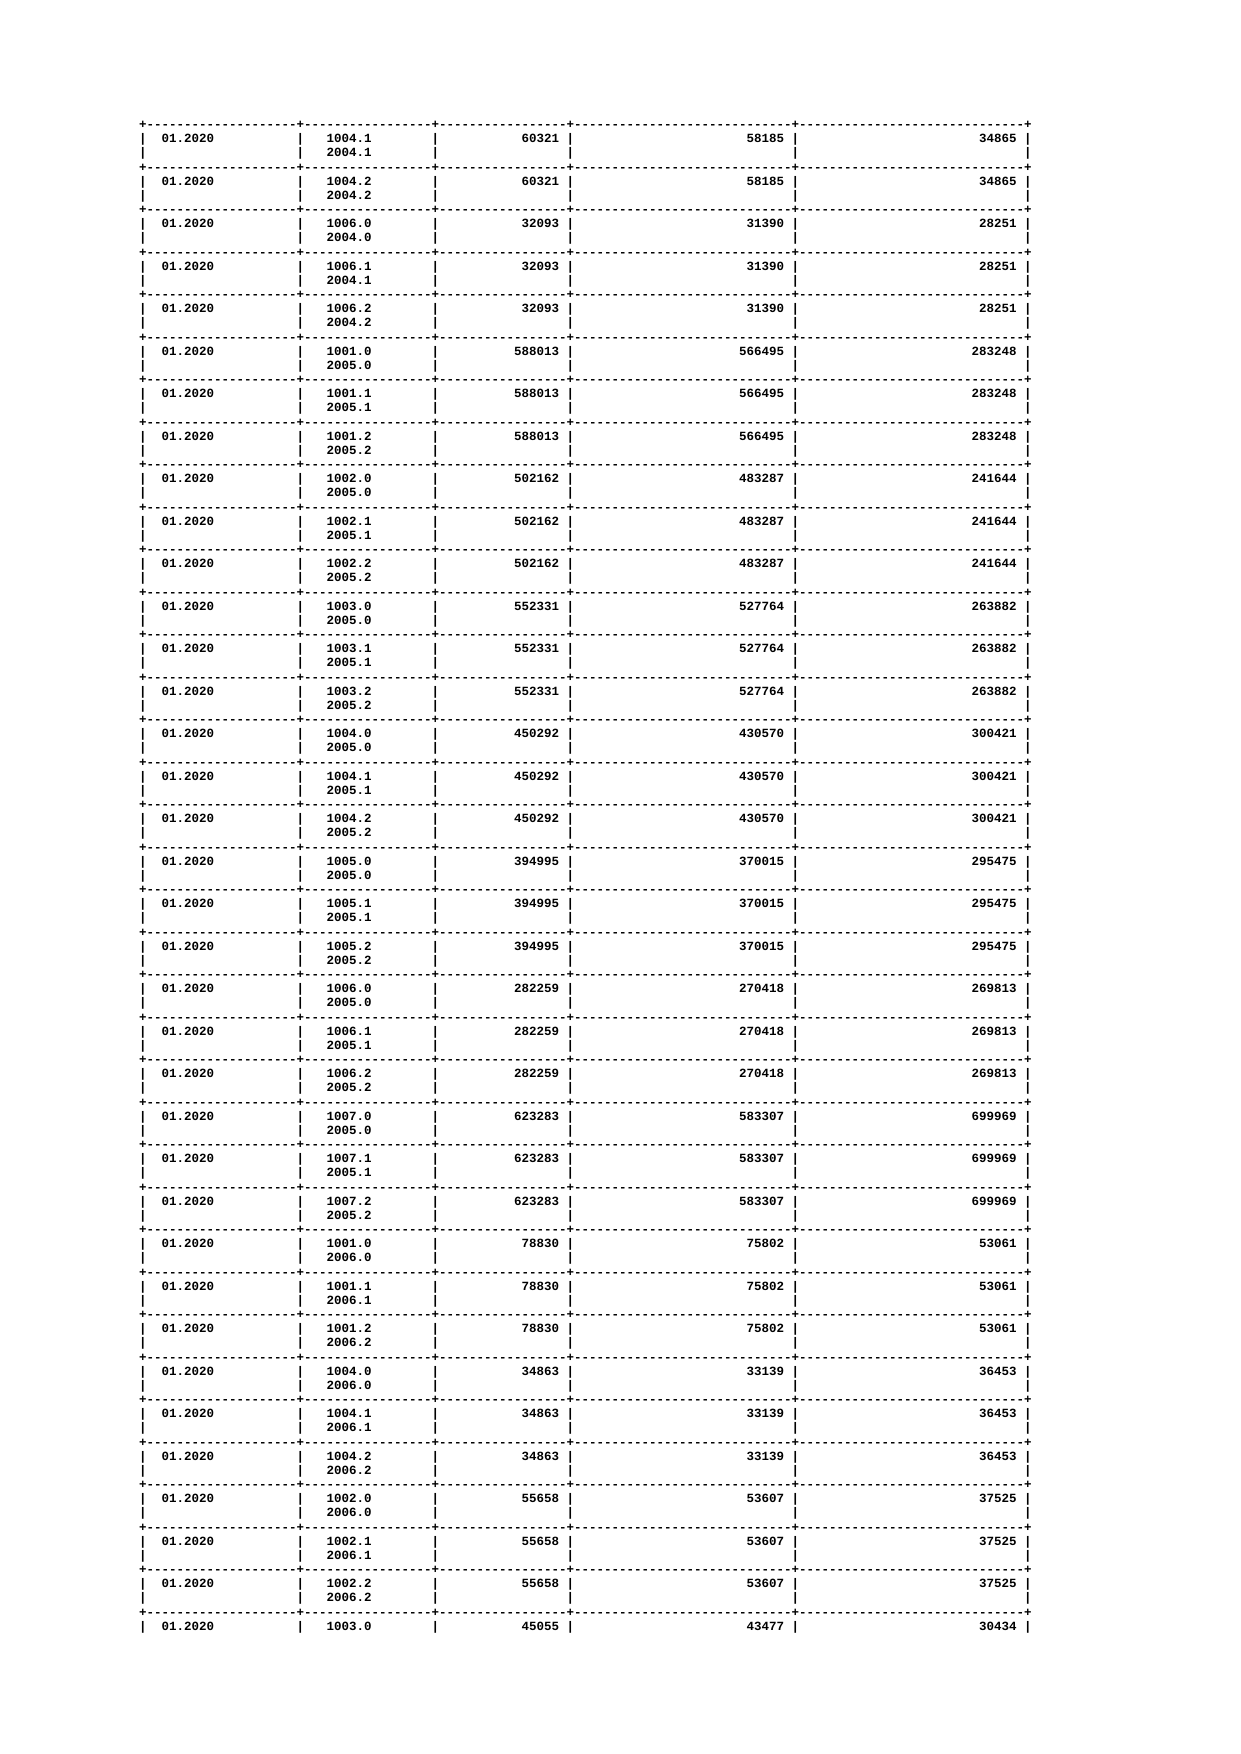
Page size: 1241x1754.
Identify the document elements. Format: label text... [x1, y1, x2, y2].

text +--------------------+-----------------+-----------------+-----------------------------+------------------------------+ [139, 713, 1101, 727]
text +--------------------+-----------------+-----------------+-----------------------------+------------------------------+ [139, 543, 1101, 557]
text | 01.2020 | 1006.0 | 32093 | 31390 | 28251 | [139, 217, 1101, 231]
text | 01.2020 | 1006.2 | 32093 | 31390 | 28251 | [139, 302, 1101, 316]
text | | 2005.1 | | | | [139, 656, 1101, 671]
text | 01.2020 | 1002.1 | 502162 | 483287 | 241644 | [139, 515, 1101, 529]
text | | 2005.2 | | | | [139, 571, 1101, 586]
text +--------------------+-----------------+-----------------+-----------------------------+------------------------------+ [139, 331, 1101, 345]
text | | 2005.2 | | | | [139, 1081, 1101, 1096]
text | 01.2020 | 1005.1 | 394995 | 370015 | 295475 | [139, 897, 1101, 911]
text | | 2005.1 | | | | [139, 529, 1101, 543]
text | | 2005.2 | | | | [139, 699, 1101, 713]
text | | 2006.1 | | | | [139, 1421, 1101, 1436]
text | 01.2020 | 1001.1 | 78830 | 75802 | 53061 | [139, 1280, 1101, 1294]
text | | 2005.0 | | | | [139, 1124, 1101, 1138]
text | 01.2020 | 1002.2 | 502162 | 483287 | 241644 | [139, 557, 1101, 571]
text | 01.2020 | 1007.2 | 623283 | 583307 | 699969 | [139, 1195, 1101, 1209]
text +--------------------+-----------------+-----------------+-----------------------------+------------------------------+ [139, 1308, 1101, 1322]
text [139, 161, 1101, 175]
text +--------------------+-----------------+-----------------+-----------------------------+------------------------------+ [139, 1436, 1101, 1450]
text | | 2005.0 | | | | [139, 486, 1101, 501]
text | 01.2020 | 1001.0 | 78830 | 75802 | 53061 | [139, 1237, 1101, 1251]
text +--------------------+-----------------+-----------------+-----------------------------+------------------------------+ [139, 628, 1101, 642]
text | | 2004.1 | | | | [139, 274, 1101, 288]
text | 01.2020 | 1004.1 | 34863 | 33139 | 36453 | [139, 1407, 1101, 1421]
text +--------------------+-----------------+-----------------+-----------------------------+------------------------------+ [139, 671, 1101, 685]
text | | 2005.0 | | | | [139, 741, 1101, 756]
text | | 2005.1 | | | | [139, 401, 1101, 416]
text | | 2005.2 | | | | [139, 444, 1101, 458]
text | 01.2020 | 1003.0 | 552331 | 527764 | 263882 | [139, 600, 1101, 614]
text +--------------------+-----------------+-----------------+-----------------------------+------------------------------+ [139, 246, 1101, 260]
text | | 2004.0 | | | | [139, 231, 1101, 246]
text +--------------------+-----------------+-----------------+-----------------------------+------------------------------+ [139, 1521, 1101, 1535]
text | 01.2020 | 1007.1 | 623283 | 583307 | 699969 | [139, 1152, 1101, 1166]
text +--------------------+-----------------+-----------------+-----------------------------+------------------------------+ [139, 1351, 1101, 1365]
text | 01.2020 | 1002.0 | 502162 | 483287 | 241644 | [139, 472, 1101, 486]
text +--------------------+-----------------+-----------------+-----------------------------+------------------------------+ [139, 501, 1101, 515]
text | 01.2020 | 1007.0 | 623283 | 583307 | 699969 | [139, 1110, 1101, 1124]
text | | 2005.2 | | | | [139, 954, 1101, 968]
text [139, 118, 1101, 132]
text | | 2006.0 | | | | [139, 1379, 1101, 1393]
text +--------------------+-----------------+-----------------+-----------------------------+------------------------------+ [139, 1393, 1101, 1407]
text | | 2006.0 | | | | [139, 1506, 1101, 1521]
text +--------------------+-----------------+-----------------+-----------------------------+------------------------------+ [139, 288, 1101, 302]
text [139, 1606, 1101, 1620]
text | 01.2020 | 1003.2 | 552331 | 527764 | 263882 | [139, 685, 1101, 699]
text | | 2006.1 | | | | [139, 1294, 1101, 1308]
text | 01.2020 | 1004.2 | 34863 | 33139 | 36453 | [139, 1450, 1101, 1464]
text | 01.2020 | 1005.0 | 394995 | 370015 | 295475 | [139, 855, 1101, 869]
text +--------------------+-----------------+-----------------+-----------------------------+------------------------------+ [139, 586, 1101, 600]
text | | 2005.1 | | | | [139, 784, 1101, 798]
text | 01.2020 | 1006.2 | 282259 | 270418 | 269813 | [139, 1067, 1101, 1081]
text | 01.2020 | 1003.1 | 552331 | 527764 | 263882 | [139, 642, 1101, 656]
text | | 2005.2 | | | | [139, 1209, 1101, 1223]
text | 01.2020 | 1002.1 | 55658 | 53607 | 37525 | [139, 1535, 1101, 1549]
text +--------------------+-----------------+-----------------+-----------------------------+------------------------------+ [139, 1096, 1101, 1110]
text | | 2005.0 | | | | [139, 359, 1101, 373]
text | | 2004.1 | | | | [139, 146, 1101, 161]
text | | 2006.1 | | | | [139, 1549, 1101, 1563]
text +--------------------+-----------------+-----------------+-----------------------------+------------------------------+ [139, 798, 1101, 812]
text | 01.2020 | 1002.0 | 55658 | 53607 | 37525 | [139, 1492, 1101, 1506]
text +--------------------+-----------------+-----------------+-----------------------------+------------------------------+ [139, 1478, 1101, 1492]
text | | 2006.2 | | | | [139, 1591, 1101, 1606]
text +--------------------+-----------------+-----------------+-----------------------------+------------------------------+ [139, 1266, 1101, 1280]
text | 01.2020 | 1002.2 | 55658 | 53607 | 37525 | [139, 1577, 1101, 1591]
text | | 2006.0 | | | | [139, 1251, 1101, 1266]
text | | 2005.0 | | | | [139, 869, 1101, 883]
text +--------------------+-----------------+-----------------+-----------------------------+------------------------------+ [139, 203, 1101, 217]
text +--------------------+-----------------+-----------------+-----------------------------+------------------------------+ [139, 1138, 1101, 1152]
text +--------------------+-----------------+-----------------+-----------------------------+------------------------------+ [139, 756, 1101, 770]
text | | 2004.2 | | | | [139, 316, 1101, 331]
text | 01.2020 | 1006.1 | 282259 | 270418 | 269813 | [139, 1025, 1101, 1039]
text | 01.2020 | 1001.1 | 588013 | 566495 | 283248 | [139, 387, 1101, 401]
text +--------------------+-----------------+-----------------+-----------------------------+------------------------------+ [139, 1223, 1101, 1237]
text | 01.2020 | 1004.0 | 34863 | 33139 | 36453 | [139, 1365, 1101, 1379]
text | 01.2020 | 1006.0 | 282259 | 270418 | 269813 | [139, 982, 1101, 996]
text +--------------------+-----------------+-----------------+-----------------------------+------------------------------+ [139, 841, 1101, 855]
text | | 2005.1 | | | | [139, 911, 1101, 926]
text | | 2005.1 | | | | [139, 1166, 1101, 1181]
text +--------------------+-----------------+-----------------+-----------------------------+------------------------------+ [139, 1563, 1101, 1577]
text +--------------------+-----------------+-----------------+-----------------------------+------------------------------+ [139, 926, 1101, 940]
text +--------------------+-----------------+-----------------+-----------------------------+------------------------------+ [139, 373, 1101, 387]
text +--------------------+-----------------+-----------------+-----------------------------+------------------------------+ [139, 416, 1101, 430]
text +--------------------+-----------------+-----------------+-----------------------------+------------------------------+ [139, 458, 1101, 472]
text | 01.2020 | 1004.2 | 450292 | 430570 | 300421 | [139, 812, 1101, 826]
text | | 2004.2 | | | | [139, 189, 1101, 203]
text | 01.2020 | 1005.2 | 394995 | 370015 | 295475 | [139, 940, 1101, 954]
text | 01.2020 | 1001.2 | 78830 | 75802 | 53061 | [139, 1322, 1101, 1336]
text +--------------------+-----------------+-----------------+-----------------------------+------------------------------+ [139, 883, 1101, 897]
text | 01.2020 | 1001.2 | 588013 | 566495 | 283248 | [139, 430, 1101, 444]
text | 01.2020 | 1004.1 | 450292 | 430570 | 300421 | [139, 770, 1101, 784]
text | 01.2020 | 1004.1 | 60321 | 58185 | 34865 | [139, 132, 1101, 146]
text +--------------------+-----------------+-----------------+-----------------------------+------------------------------+ [139, 968, 1101, 982]
text | | 2006.2 | | | | [139, 1336, 1101, 1351]
text | 01.2020 | 1003.0 | 45055 | 43477 | 30434 | [139, 1620, 1101, 1634]
text +--------------------+-----------------+-----------------+-----------------------------+------------------------------+ [139, 1053, 1101, 1067]
text | 01.2020 | 1004.0 | 450292 | 430570 | 300421 | [139, 727, 1101, 741]
text | | 2005.0 | | | | [139, 614, 1101, 628]
text | | 2006.2 | | | | [139, 1464, 1101, 1478]
text | 01.2020 | 1001.0 | 588013 | 566495 | 283248 | [139, 345, 1101, 359]
text | | 2005.2 | | | | [139, 826, 1101, 841]
text +--------------------+-----------------+-----------------+-----------------------------+------------------------------+ [139, 1181, 1101, 1195]
text | 01.2020 | 1004.2 | 60321 | 58185 | 34865 | [139, 175, 1101, 189]
text | 01.2020 | 1006.1 | 32093 | 31390 | 28251 | [139, 260, 1101, 274]
text | | 2005.0 | | | | [139, 996, 1101, 1011]
text +--------------------+-----------------+-----------------+-----------------------------+------------------------------+ [139, 1011, 1101, 1025]
text | | 2005.1 | | | | [139, 1039, 1101, 1053]
